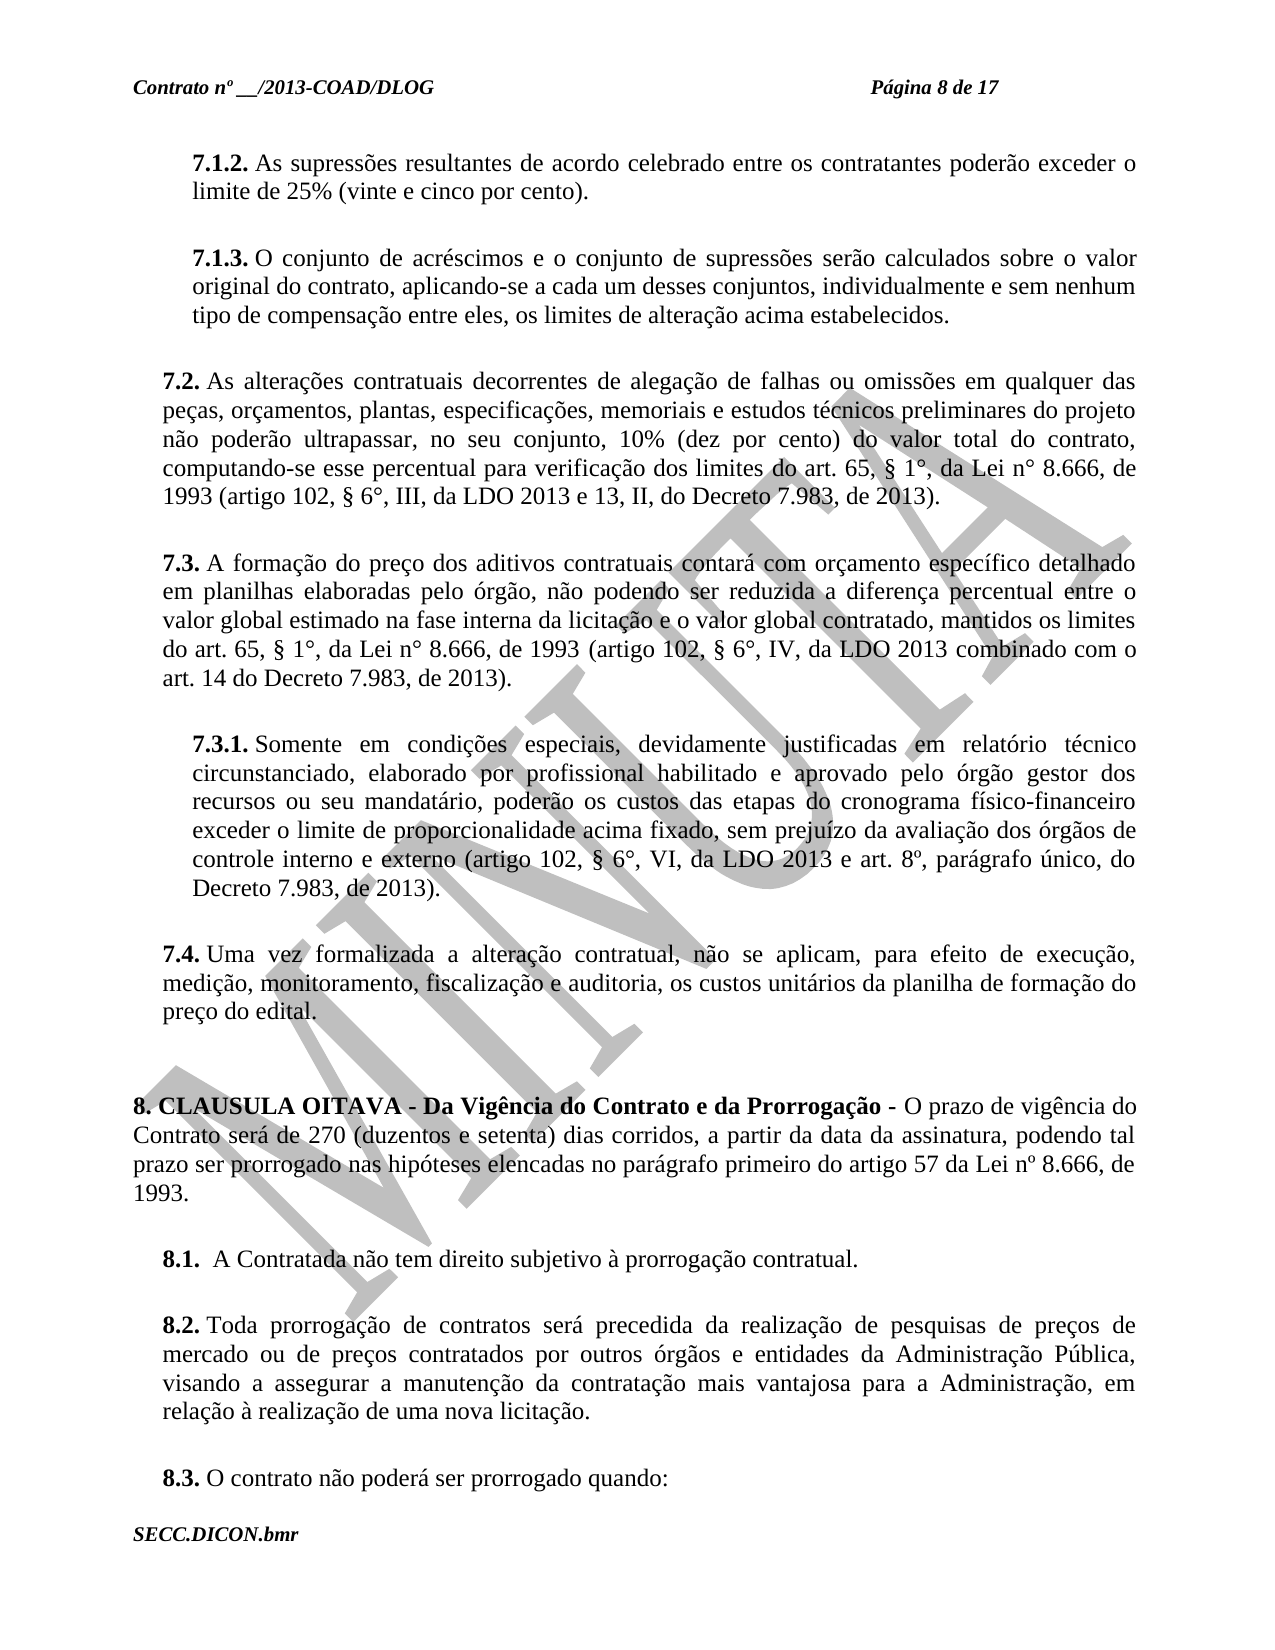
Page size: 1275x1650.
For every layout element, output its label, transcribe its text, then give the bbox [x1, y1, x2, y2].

list Somente em condições especiais, devidamente justificadas em relatório técnico circunstanciado, elaborado por profissional habilitado e aprovado pelo órgão gestor dos recursos ou seu mandatário, poderão os custos das etapas do cronograma físico-financeiro exceder o limite de proporcionalidade acima fixado, sem prejuízo da avaliação dos órgãos de controle interno e externo (artigo 102, § 6°, VI, da LDO 2013 e art. 8º, parágrafo único, do Decreto 7.983, de 2013). [192, 729, 1137, 901]
list A Contratada não tem direito subjetivo à prorrogação contratual. [162, 1244, 1137, 1273]
list As alterações contratuais decorrentes de alegação de falhas ou omissões em qualquer das peças, orçamentos, plantas, especificações, memoriais e estudos técnicos preliminares do projeto não poderão ultrapassar, no seu conjunto, 10% (dez por cento) do valor total do contrato, computando-se esse percentual para verificação dos limites do art. 65, § 1°, da Lei n° 8.666, de 1993 (artigo 102, § 6°, III, da LDO 2013 e 13, II, do Decreto 7.983, de 2013). [162, 366, 1137, 510]
list Toda prorrogação de contratos será precedida da realização de pesquisas de preços de mercado ou de preços contratados por outros órgãos e entidades da Administração Pública, visando a assegurar a manutenção da contratação mais vantajosa para a Administração, em relação à realização de uma nova licitação. [162, 1310, 1137, 1425]
list A formação do preço dos aditivos contratuais contará com orçamento específico detalhado em planilhas elaboradas pelo órgão, não podendo ser reduzida a diferença percentual entre o valor global estimado na fase interna da licitação e o valor global contratado, mantidos os limites do art. 65, § 1°, da Lei n° 8.666, de 1993 (artigo 102, § 6°, IV, da LDO 2013 combinado com o art. 14 do Decreto 7.983, de 2013). [162, 548, 1137, 691]
list O conjunto de acréscimos e o conjunto de supressões serão calculados sobre o valor original do contrato, aplicando-se a cada um desses conjuntos, individualmente e sem nenhum tipo de compensação entre eles, os limites de alteração acima estabelecidos. [192, 243, 1137, 329]
list As supressões resultantes de acordo celebrado entre os contratantes poderão exceder o limite de 25% (vinte e cinco por cento). [192, 148, 1137, 205]
list O contrato não poderá ser prorrogado quando: [162, 1463, 1137, 1491]
list CLAUSULA OITAVA - Da Vigência do Contrato e da Prorrogação - O prazo de vigência do Contrato será de 270 (duzentos e setenta) dias corridos, a partir da data da assinatura, podendo tal prazo ser prorrogado nas hipóteses elencadas no parágrafo primeiro do artigo 57 da Lei nº 8.666, de 1993. [133, 1091, 1137, 1206]
list Uma vez formalizada a alteração contratual, não se aplicam, para efeito de execução, medição, monitoramento, fiscalização e auditoria, os custos unitários da planilha de formação do preço do edital. [162, 939, 1137, 1025]
